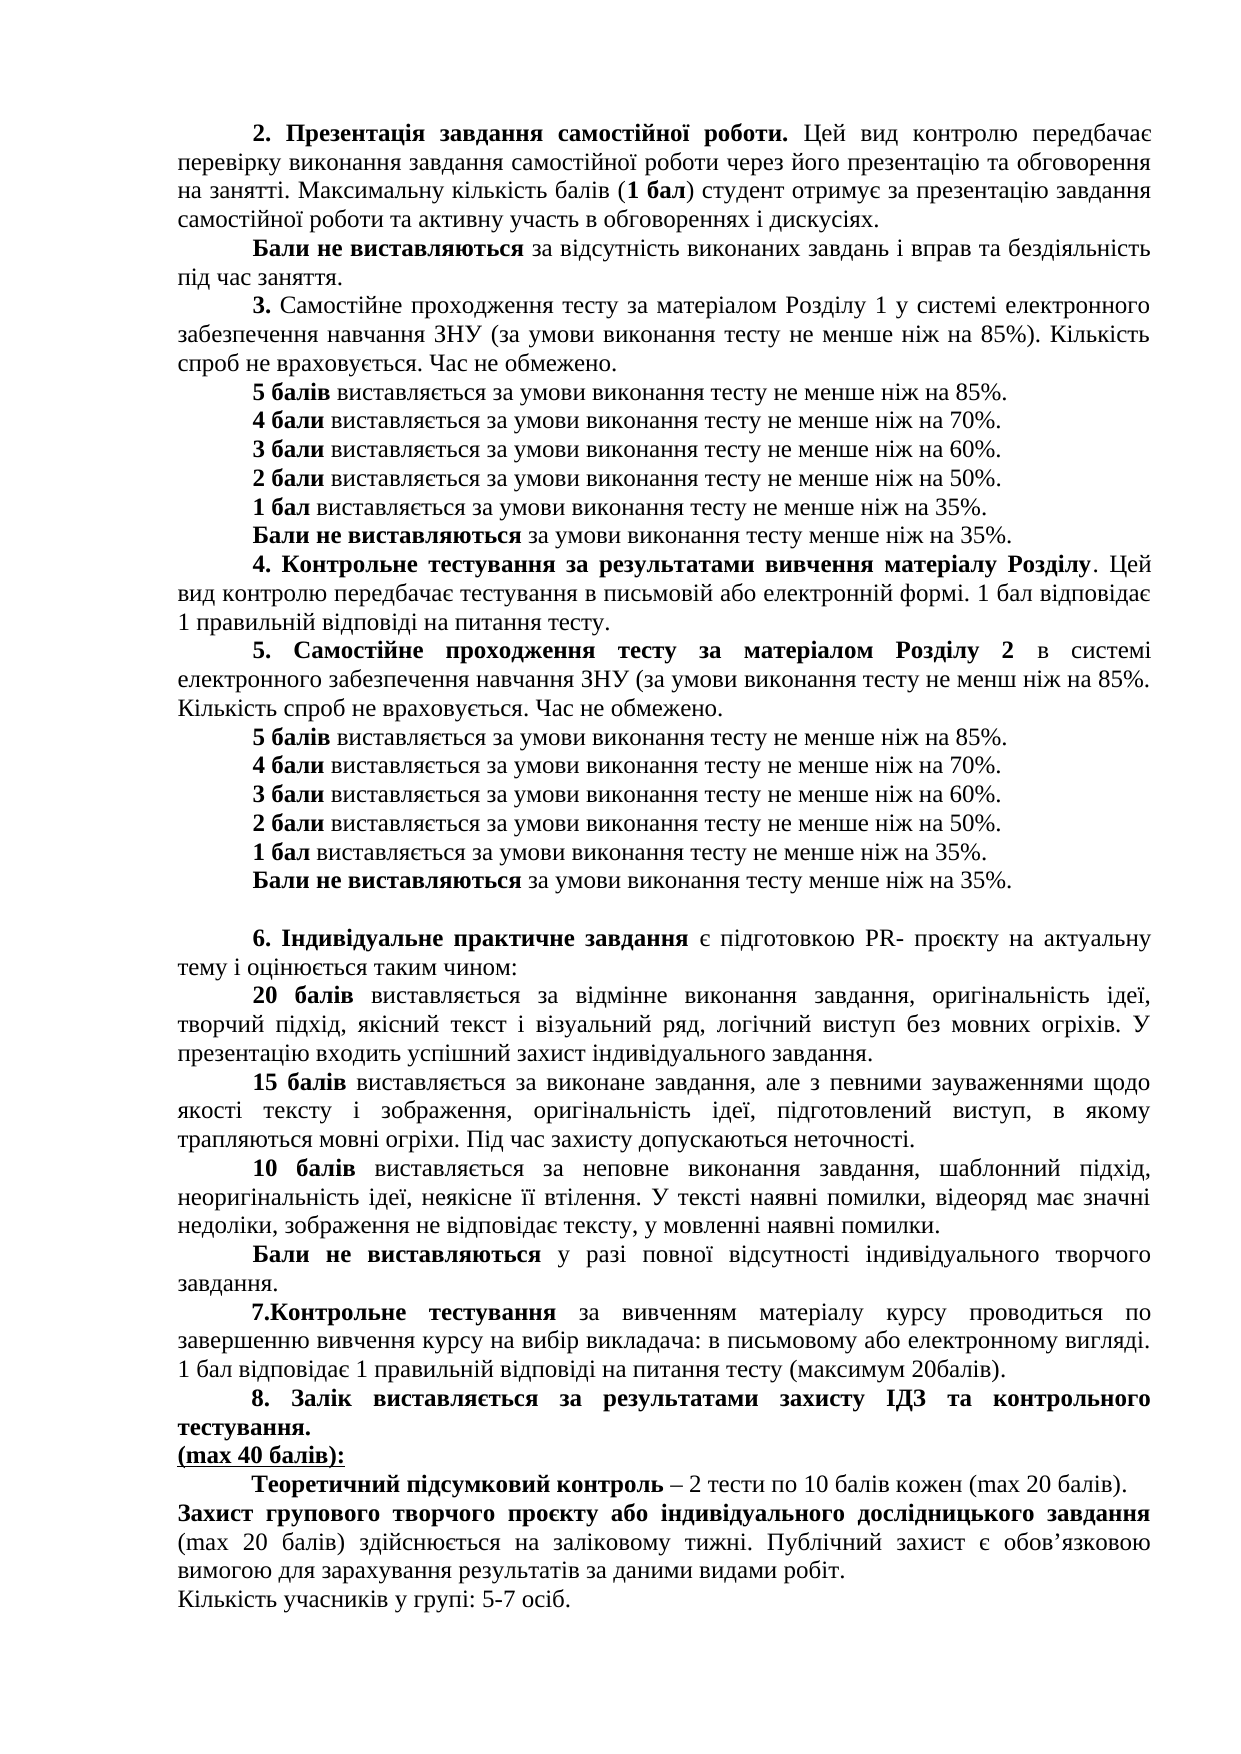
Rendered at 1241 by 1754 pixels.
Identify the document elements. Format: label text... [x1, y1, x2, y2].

text Кількість учасників у групі: 5-7 осіб. [177, 1584, 1152, 1613]
text 1 бал виставляється за умови виконання тесту не менше ніж на 35%. [177, 837, 1152, 866]
text 15 балів виставляється за виконане завдання, але з певними зауваженнями щодо якості тексту і зображення, оригінальність ідеї, підготовлений виступ, в якому трапляються мовні огріхи. Під час захисту допускаються неточності. [177, 1067, 1152, 1153]
text 7.Контрольне тестування за вивченням матеріалу курсу проводиться по завершенню вивчення курсу на вибір викладача: в письмовому або електронному вигляді. 1 бал відповідає 1 правильній відповіді на питання тесту (максимум 20балів). [177, 1297, 1152, 1383]
text 5. Самостійне проходження тесту за матеріалом Розділу 2 в системі електронного забезпечення навчання ЗНУ (за умови виконання тесту не менш ніж на 85%. Кількість спроб не враховується. Час не обмежено. [177, 636, 1152, 722]
text 3. Самостійне проходження тесту за матеріалом Розділу 1 у системі електронного забезпечення навчання ЗНУ (за умови виконання тесту не менше ніж на 85%). Кількість спроб не враховується. Час не обмежено. [177, 291, 1152, 377]
text 2. Презентація завдання самостійної роботи. Цей вид контролю передбачає перевірку виконання завдання самостійної роботи через його презентацію та обговорення на занятті. Максимальну кількість балів (1 бал) студент отримує за презентацію завдання самостійної роботи та активну участь в обговореннях і дискусіях. [177, 118, 1152, 233]
text 5 балів виставляється за умови виконання тесту не менше ніж на 85%. [177, 377, 1152, 406]
text Теоретичний підсумковий контроль – 2 тести по 10 балів кожен (max 20 балів). [177, 1469, 1152, 1498]
text 5 балів виставляється за умови виконання тесту не менше ніж на 85%. [177, 722, 1152, 751]
text Бали не виставляються у разі повної відсутності індивідуального творчого завдання. [177, 1239, 1152, 1297]
text 2 бали виставляється за умови виконання тесту не менше ніж на 50%. [177, 808, 1152, 837]
text 4 бали виставляється за умови виконання тесту не менше ніж на 70%. [177, 406, 1152, 434]
text 20 балів виставляється за відмінне виконання завдання, оригінальність ідеї, творчий підхід, якісний текст і візуальний ряд, логічний виступ без мовних огріхів. У презентацію входить успішний захист індивідуального завдання. [177, 981, 1152, 1067]
text 8. Залік виставляється за результатами захисту ІДЗ та контрольного тестування. [177, 1383, 1152, 1441]
text (max 40 балів): [177, 1441, 1152, 1469]
text Бали не виставляються за умови виконання тесту менше ніж на 35%. [177, 866, 1152, 894]
text 1 бал виставляється за умови виконання тесту не менше ніж на 35%. [177, 492, 1152, 521]
text 6. Індивідуальне практичне завдання є підготовкою PR- проєкту на актуальну тему і оцінюється таким чином: [177, 923, 1152, 981]
text 3 бали виставляється за умови виконання тесту не менше ніж на 60%. [177, 434, 1152, 463]
text Бали не виставляються за відсутність виконаних завдань і вправ та бездіяльність під час заняття. [177, 233, 1152, 291]
text 4. Контрольне тестування за результатами вивчення матеріалу Розділу. Цей вид контролю передбачає тестування в письмовій або електронній формі. 1 бал відповідає 1 правильній відповіді на питання тесту. [177, 549, 1152, 636]
text 10 балів виставляється за неповне виконання завдання, шаблонний підхід, неоригінальність ідеї, неякісне її втілення. У тексті наявні помилки, відеоряд має значні недоліки, зображення не відповідає тексту, у мовленні наявні помилки. [177, 1153, 1152, 1239]
text Захист групового творчого проєкту або індивідуального дослідницького завдання (max 20 балів) здійснюється на заліковому тижні. Публічний захист є обов’язковою вимогою для зарахування результатів за даними видами робіт. [177, 1498, 1152, 1584]
text 3 бали виставляється за умови виконання тесту не менше ніж на 60%. [177, 779, 1152, 808]
text Бали не виставляються за умови виконання тесту менше ніж на 35%. [177, 521, 1152, 549]
text 4 бали виставляється за умови виконання тесту не менше ніж на 70%. [177, 751, 1152, 779]
text 2 бали виставляється за умови виконання тесту не менше ніж на 50%. [177, 463, 1152, 492]
